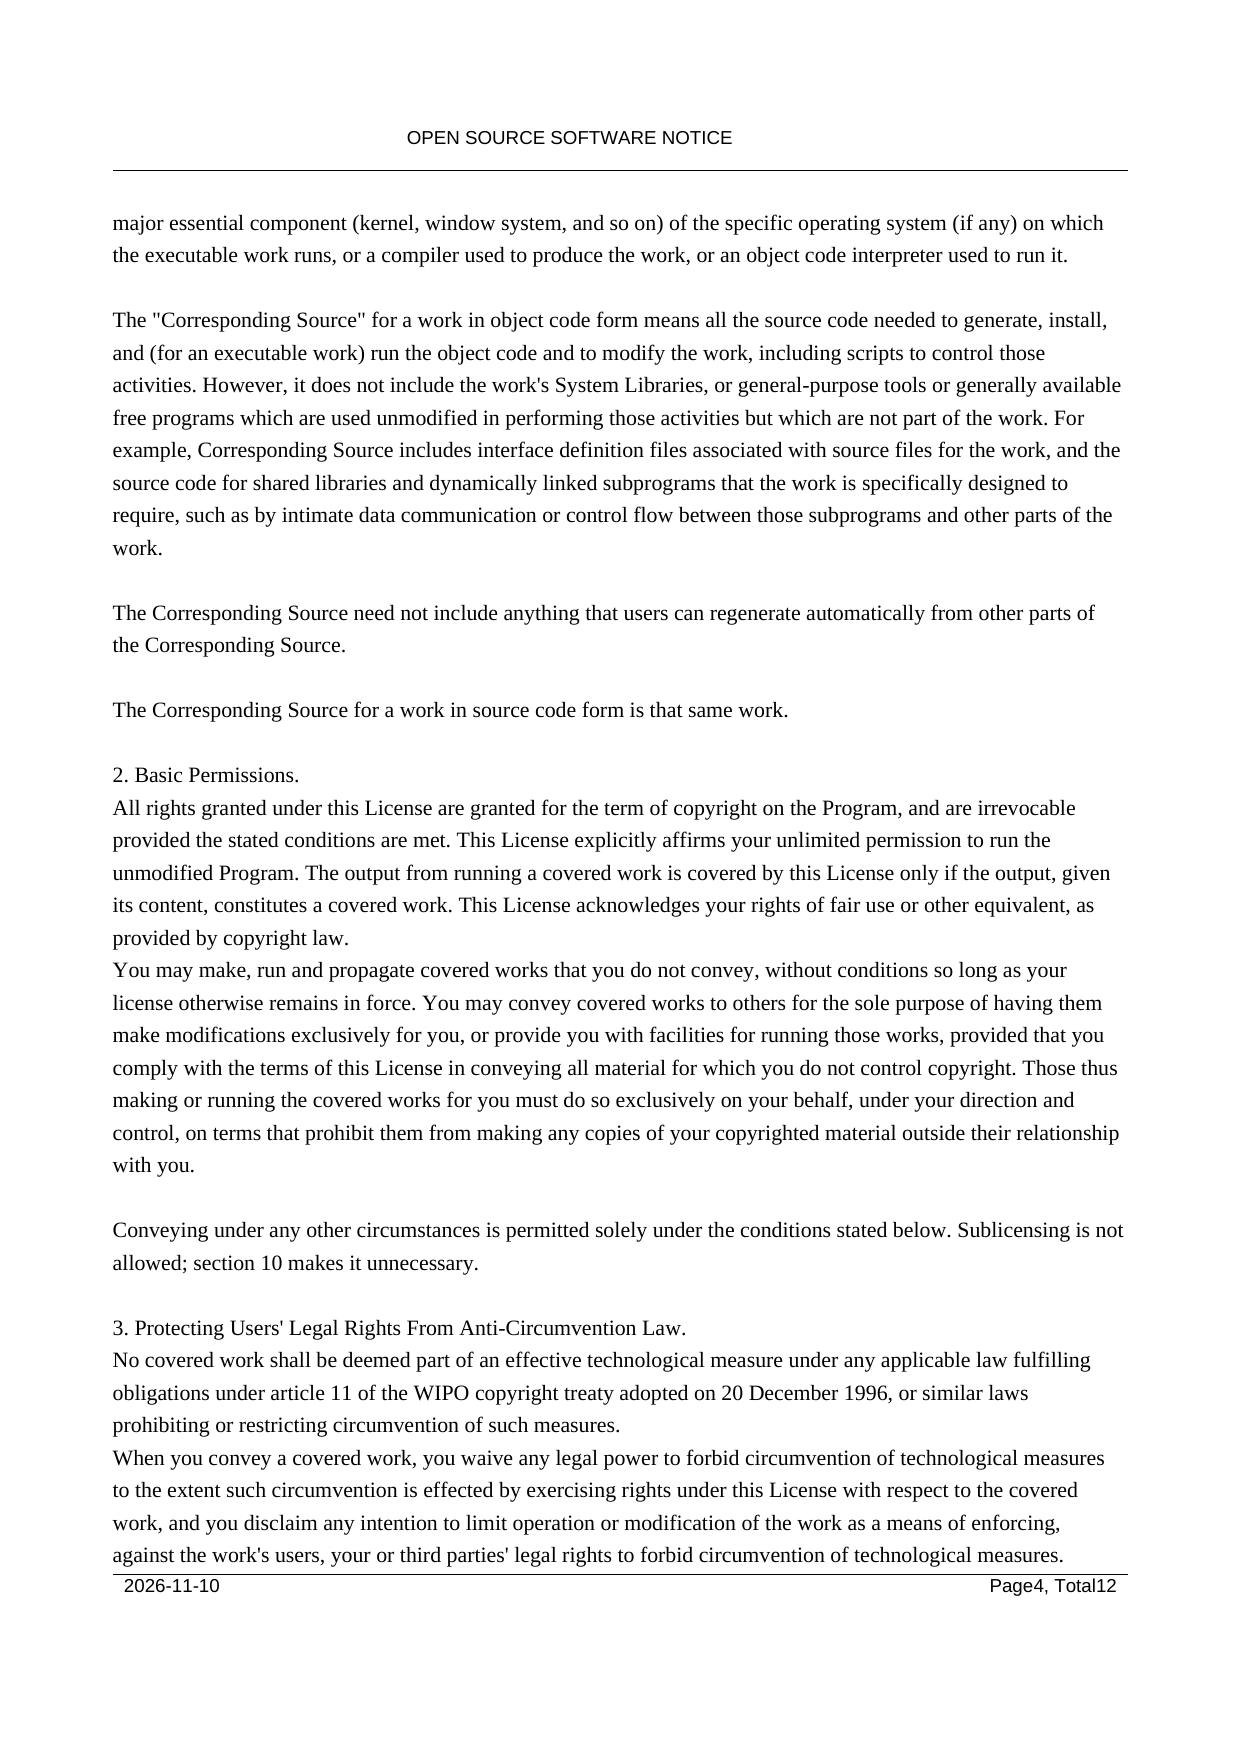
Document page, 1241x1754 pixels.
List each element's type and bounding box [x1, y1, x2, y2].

text [112, 206, 1128, 1571]
